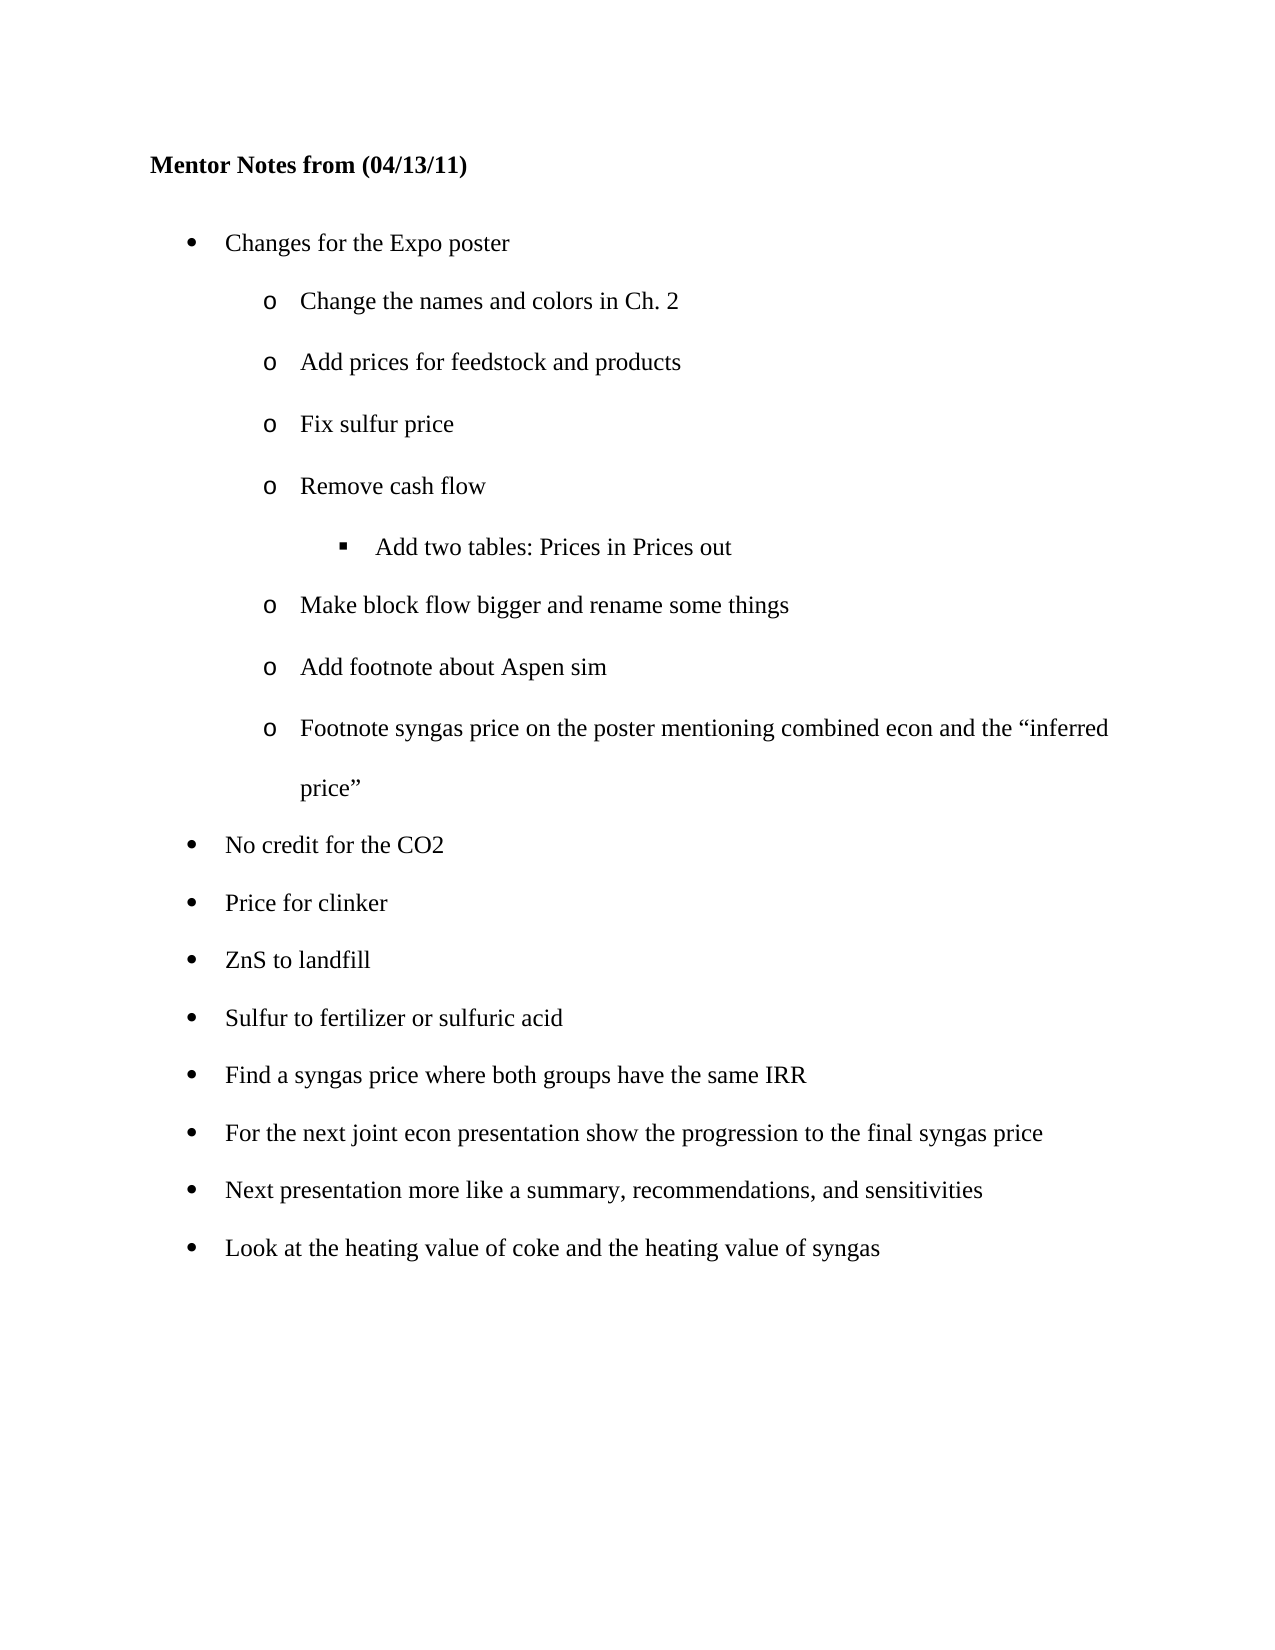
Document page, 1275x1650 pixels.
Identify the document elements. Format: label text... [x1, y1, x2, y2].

list Price for clinker [187, 888, 1125, 917]
text Mentor Notes from (04/13/11) [150, 150, 1125, 179]
list Change the names and colors in Ch. 2 [262, 286, 1125, 317]
list Add prices for feedstock and products [262, 347, 1125, 378]
list Next presentation more like a summary, recommendations, and sensitivities [187, 1175, 1125, 1204]
list ZnS to landfill [187, 945, 1125, 974]
list Make block flow bigger and rename some things [262, 590, 1125, 621]
list Footnote syngas price on the poster mentioning combined econ and the “inferred price” [262, 713, 1125, 802]
list Add footnote about Aspen sim [262, 652, 1125, 682]
list Fix sulfur price [262, 409, 1125, 440]
list Remove cash flow [262, 471, 1125, 502]
list For the next joint econ presentation show the progression to the final syngas price [187, 1118, 1125, 1147]
list No credit for the CO2 [187, 830, 1125, 859]
list Changes for the Expo poster [187, 228, 1125, 257]
list Look at the heating value of coke and the heating value of syngas [187, 1233, 1125, 1262]
list Add two tables: Prices in Prices out [337, 532, 1125, 561]
list Sulfur to fertilizer or sulfuric acid [187, 1003, 1125, 1032]
list Find a syngas price where both groups have the same IRR [187, 1060, 1125, 1089]
